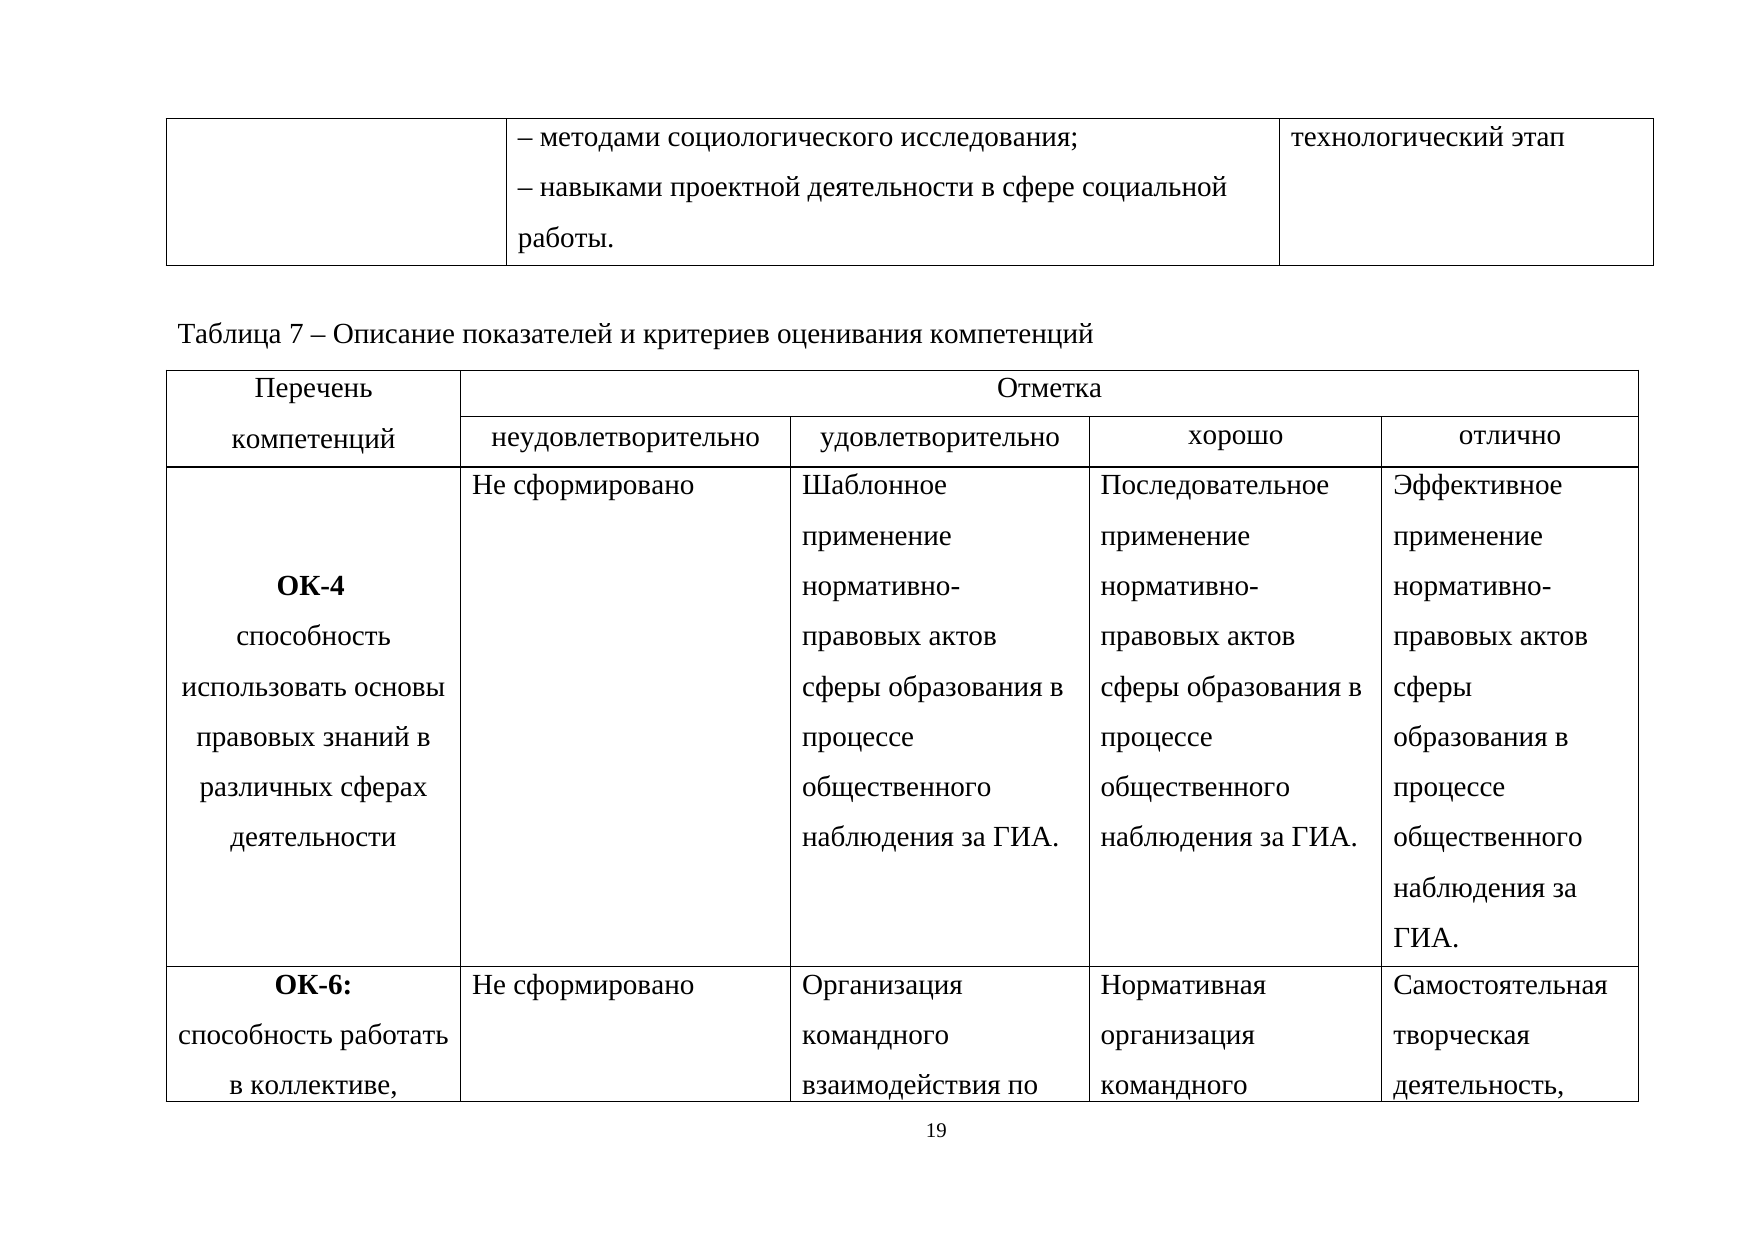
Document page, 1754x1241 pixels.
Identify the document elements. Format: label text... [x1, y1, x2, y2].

table_cell неудовлетворительно [461, 417, 790, 466]
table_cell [507, 119, 1279, 265]
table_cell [167, 967, 460, 1101]
table_cell ОК-4 способность использовать основы правовых знаний в различных сферах деятельности [167, 468, 460, 966]
table_cell Не сформировано [461, 967, 790, 1101]
table_cell Эффективное применение нормативно-правовых актов сферы образования в процессе общественного наблюдения за ГИА. [1382, 468, 1638, 966]
table_cell отлично [1382, 417, 1638, 466]
table_cell хорошо [1090, 417, 1381, 466]
table_header Перечень компетенций [167, 371, 460, 466]
table_cell Не сформировано [461, 468, 790, 966]
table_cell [1090, 967, 1381, 1101]
text Таблица 7 – Описание показателей и критериев оценивания компетенций [177, 317, 1695, 350]
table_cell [1280, 119, 1653, 265]
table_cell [1382, 967, 1638, 1101]
table_cell Последовательное применение нормативно-правовых актов сферы образования в процессе общественного наблюдения за ГИА. [1090, 468, 1381, 966]
table_cell Шаблонное применение нормативно-правовых актов сферы образования в процессе общественного наблюдения за ГИА. [791, 468, 1089, 966]
table_cell удовлетворительно [791, 417, 1089, 466]
table_header Отметка [461, 371, 1638, 416]
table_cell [791, 967, 1089, 1101]
